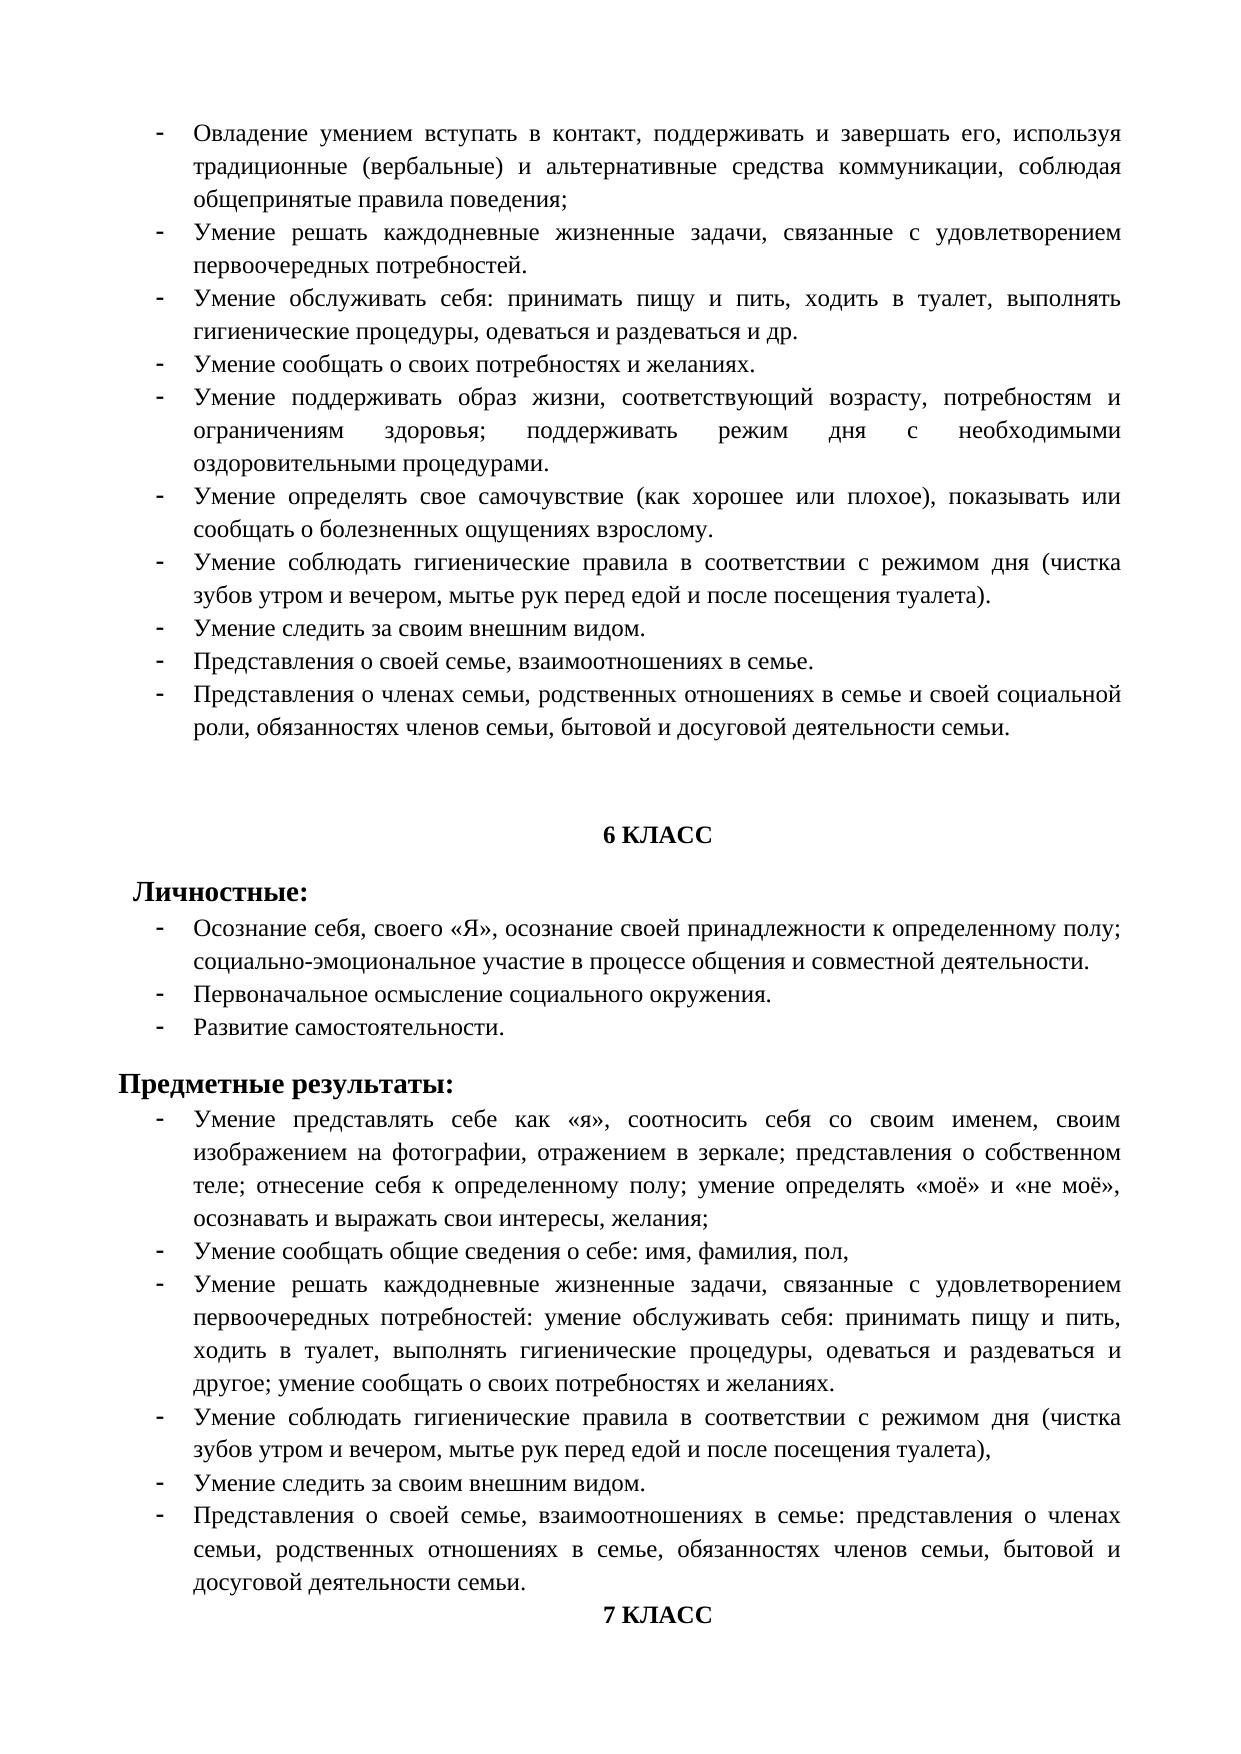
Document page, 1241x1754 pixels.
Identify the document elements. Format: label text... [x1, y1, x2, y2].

list Умение обслуживать себя: принимать пищу и пить, ходить в туалет, выполнять гигиенические процедуры, одеваться и раздеваться и др. [156, 283, 1122, 345]
list Представления о своей семье, взаимоотношениях в семье: представления о членах семьи, родственных отношениях в семье, обязанностях членов семьи, бытовой и досуговой деятельности семьи. [156, 1501, 1122, 1595]
list Умение поддерживать образ жизни, соответствующий возрасту, потребностям и ограничениям здоровья; поддерживать режим дня с необходимыми оздоровительными процедурами. [156, 382, 1122, 477]
text Предметные результаты: [118, 1066, 1091, 1099]
list Овладение умением вступать в контакт, поддерживать и завершать его, используя традиционные (вербальные) и альтернативные средства коммуникации, соблюдая общепринятые правила поведения; [156, 118, 1122, 213]
list Умение сообщать общие сведения о себе: имя, фамилия, пол, [156, 1236, 1122, 1265]
list 6 КЛАСС [193, 821, 1122, 849]
list Умение решать каждодневные жизненные задачи, связанные с удовлетворением первоочередных потребностей. [156, 217, 1122, 279]
list Умение решать каждодневные жизненные задачи, связанные с удовлетворением первоочередных потребностей: умение обслуживать себя: принимать пищу и пить, ходить в туалет, выполнять гигиенические процедуры, одеваться и раздеваться и другое; умение сообщать о своих потребностях и желаниях. [156, 1269, 1122, 1397]
list Умение следить за своим внешним видом. [156, 613, 1122, 642]
list Умение соблюдать гигиенические правила в соответствии с режимом дня (чистка зубов утром и вечером, мытье рук перед едой и после посещения туалета), [156, 1402, 1122, 1463]
list 7 КЛАСС [193, 1600, 1122, 1628]
list Первоначальное осмысление социального окружения. [156, 979, 1122, 1008]
list Осознание себя, своего «Я», осознание своей принадлежности к определенному полу; социально-эмоциональное участие в процессе общения и совместной деятельности. [156, 913, 1122, 975]
text Личностные: [59, 874, 1091, 908]
list Представления о членах семьи, родственных отношениях в семье и своей социальной роли, обязанностях членов семьи, бытовой и досуговой деятельности семьи. [156, 679, 1122, 741]
list Умение следить за своим внешним видом. [156, 1468, 1122, 1496]
list Умение сообщать о своих потребностях и желаниях. [156, 349, 1122, 378]
list Умение определять свое самочувствие (как хорошее или плохое), показывать или сообщать о болезненных ощущениях взрослому. [156, 481, 1122, 543]
list Представления о своей семье, взаимоотношениях в семье. [156, 646, 1122, 675]
list Развитие самостоятельности. [156, 1012, 1122, 1041]
list Умение соблюдать гигиенические правила в соответствии с режимом дня (чистка зубов утром и вечером, мытье рук перед едой и после посещения туалета). [156, 547, 1122, 609]
